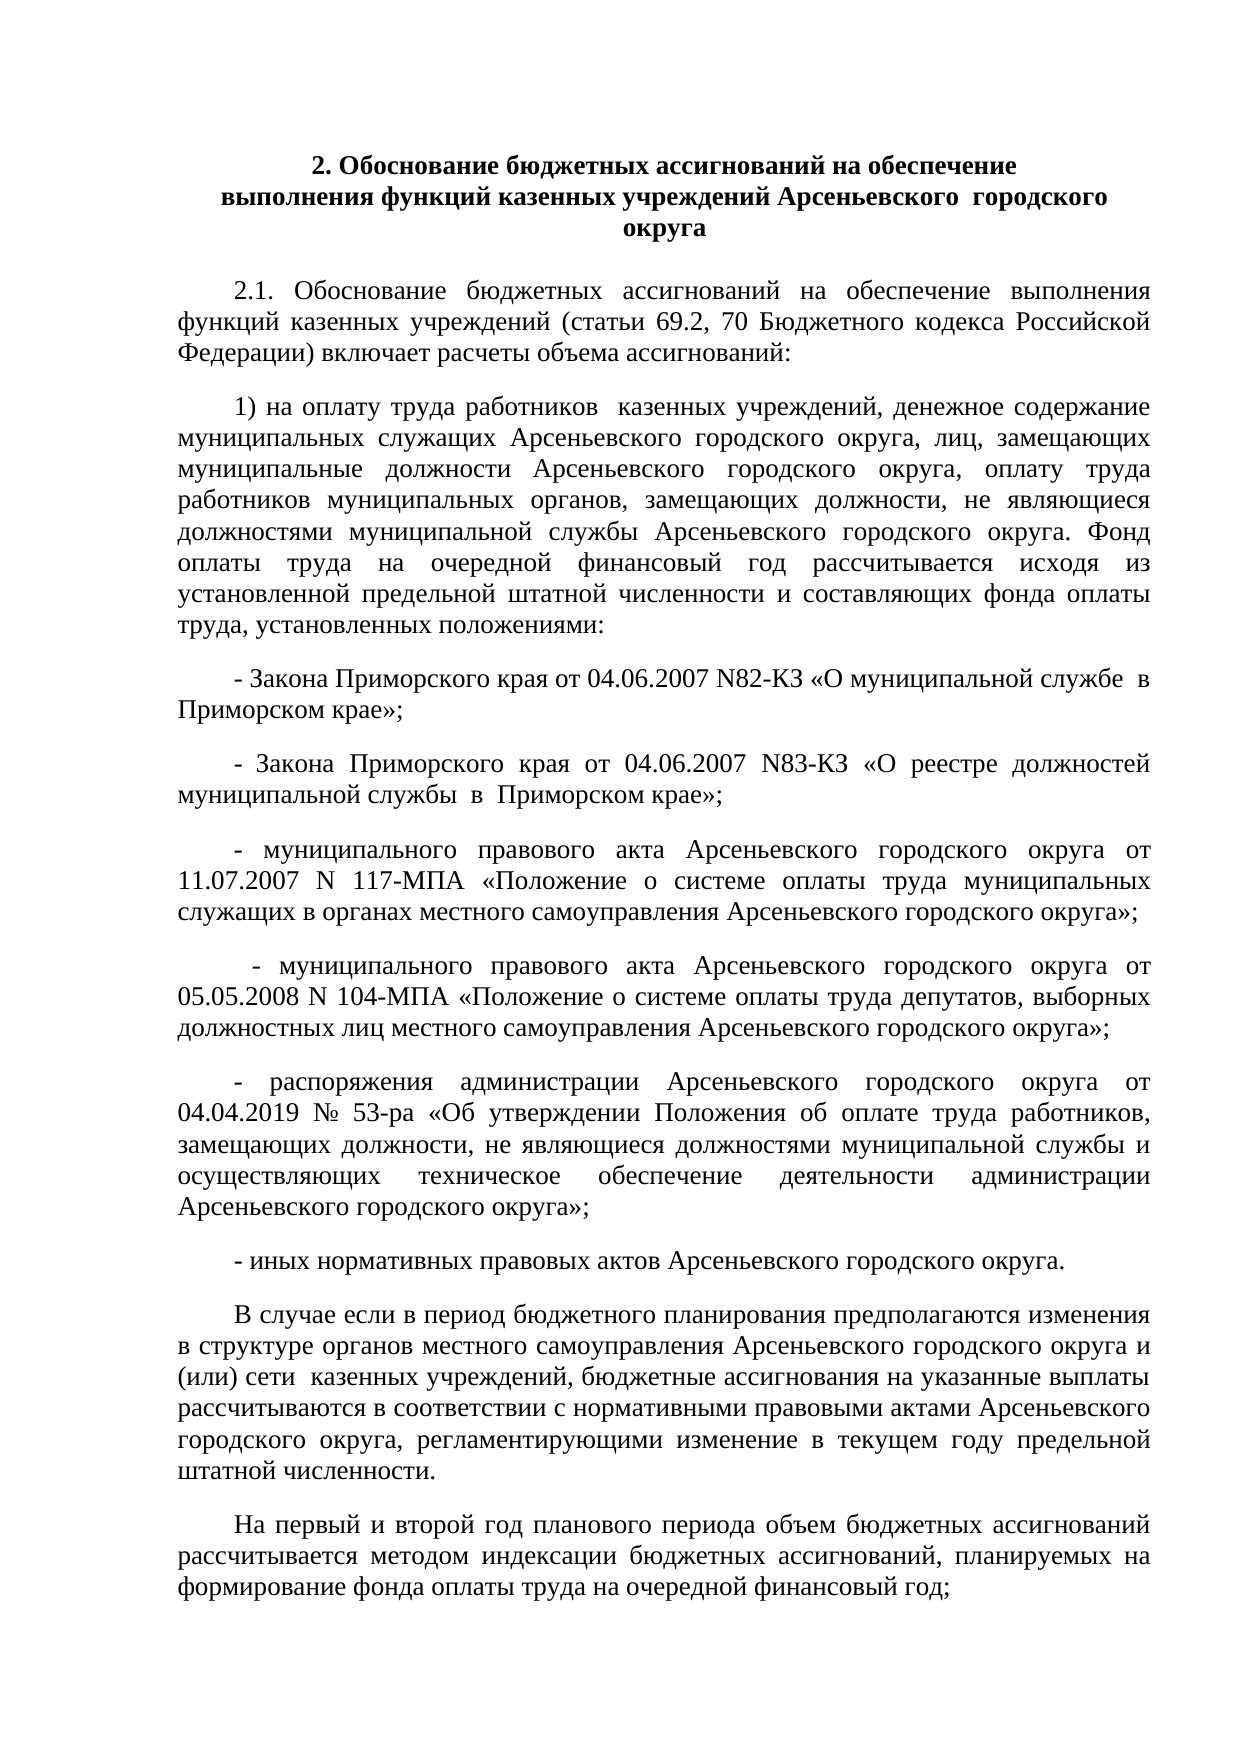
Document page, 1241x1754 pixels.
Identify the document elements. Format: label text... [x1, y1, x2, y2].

text - иных нормативных правовых актов Арсеньевского городского округа. [177, 1244, 1152, 1275]
text На первый и второй год планового периода объем бюджетных ассигнований рассчитывается методом индексации бюджетных ассигнований, планируемых на формирование фонда оплаты труда на очередной финансовый год; [177, 1508, 1152, 1601]
title выполнения функций казенных учреждений Арсеньевского городского округа [177, 180, 1152, 243]
text 2.1. Обоснование бюджетных ассигнований на обеспечение выполнения функций казенных учреждений (статьи 69.2, 70 Бюджетного кодекса Российской Федерации) включает расчеты объема ассигнований: [177, 274, 1152, 367]
text 1) на оплату труда работников казенных учреждений, денежное содержание муниципальных служащих Арсеньевского городского округа, лиц, замещающих муниципальные должности Арсеньевского городского округа, оплату труда работников муниципальных органов, замещающих должности, не являющиеся должностями муниципальной службы Арсеньевского городского округа. Фонд оплаты труда на очередной финансовый год рассчитывается исходя из установленной предельной штатной численности и составляющих фонда оплаты труда, установленных положениями: [177, 390, 1152, 639]
text - Закона Приморского края от 04.06.2007 N82-КЗ «О муниципальной службе в Приморском крае»; [177, 662, 1152, 724]
text В случае если в период бюджетного планирования предполагаются изменения в структуре органов местного самоуправления Арсеньевского городского округа и (или) сети казенных учреждений, бюджетные ассигнования на указанные выплаты рассчитываются в соответствии с нормативными правовыми актами Арсеньевского городского округа, регламентирующими изменение в текущем году предельной штатной численности. [177, 1298, 1152, 1485]
title 2. Обоснование бюджетных ассигнований на обеспечение [177, 149, 1152, 180]
text - распоряжения администрации Арсеньевского городского округа от 04.04.2019 № 53-ра «Об утверждении Положения об оплате труда работников, замещающих должности, не являющиеся должностями муниципальной службы и осуществляющих техническое обеспечение деятельности администрации Арсеньевского городского округа»; [177, 1065, 1152, 1221]
text - муниципального правового акта Арсеньевского городского округа от 05.05.2008 N 104-МПА «Положение о системе оплаты труда депутатов, выборных должностных лиц местного самоуправления Арсеньевского городского округа»; [177, 949, 1152, 1042]
text - Закона Приморского края от 04.06.2007 N83-КЗ «О реестре должностей муниципальной службы в Приморском крае»; [177, 747, 1152, 810]
text - муниципального правового акта Арсеньевского городского округа от 11.07.2007 N 117-МПА «Положение о системе оплаты труда муниципальных служащих в органах местного самоуправления Арсеньевского городского округа»; [177, 833, 1152, 926]
